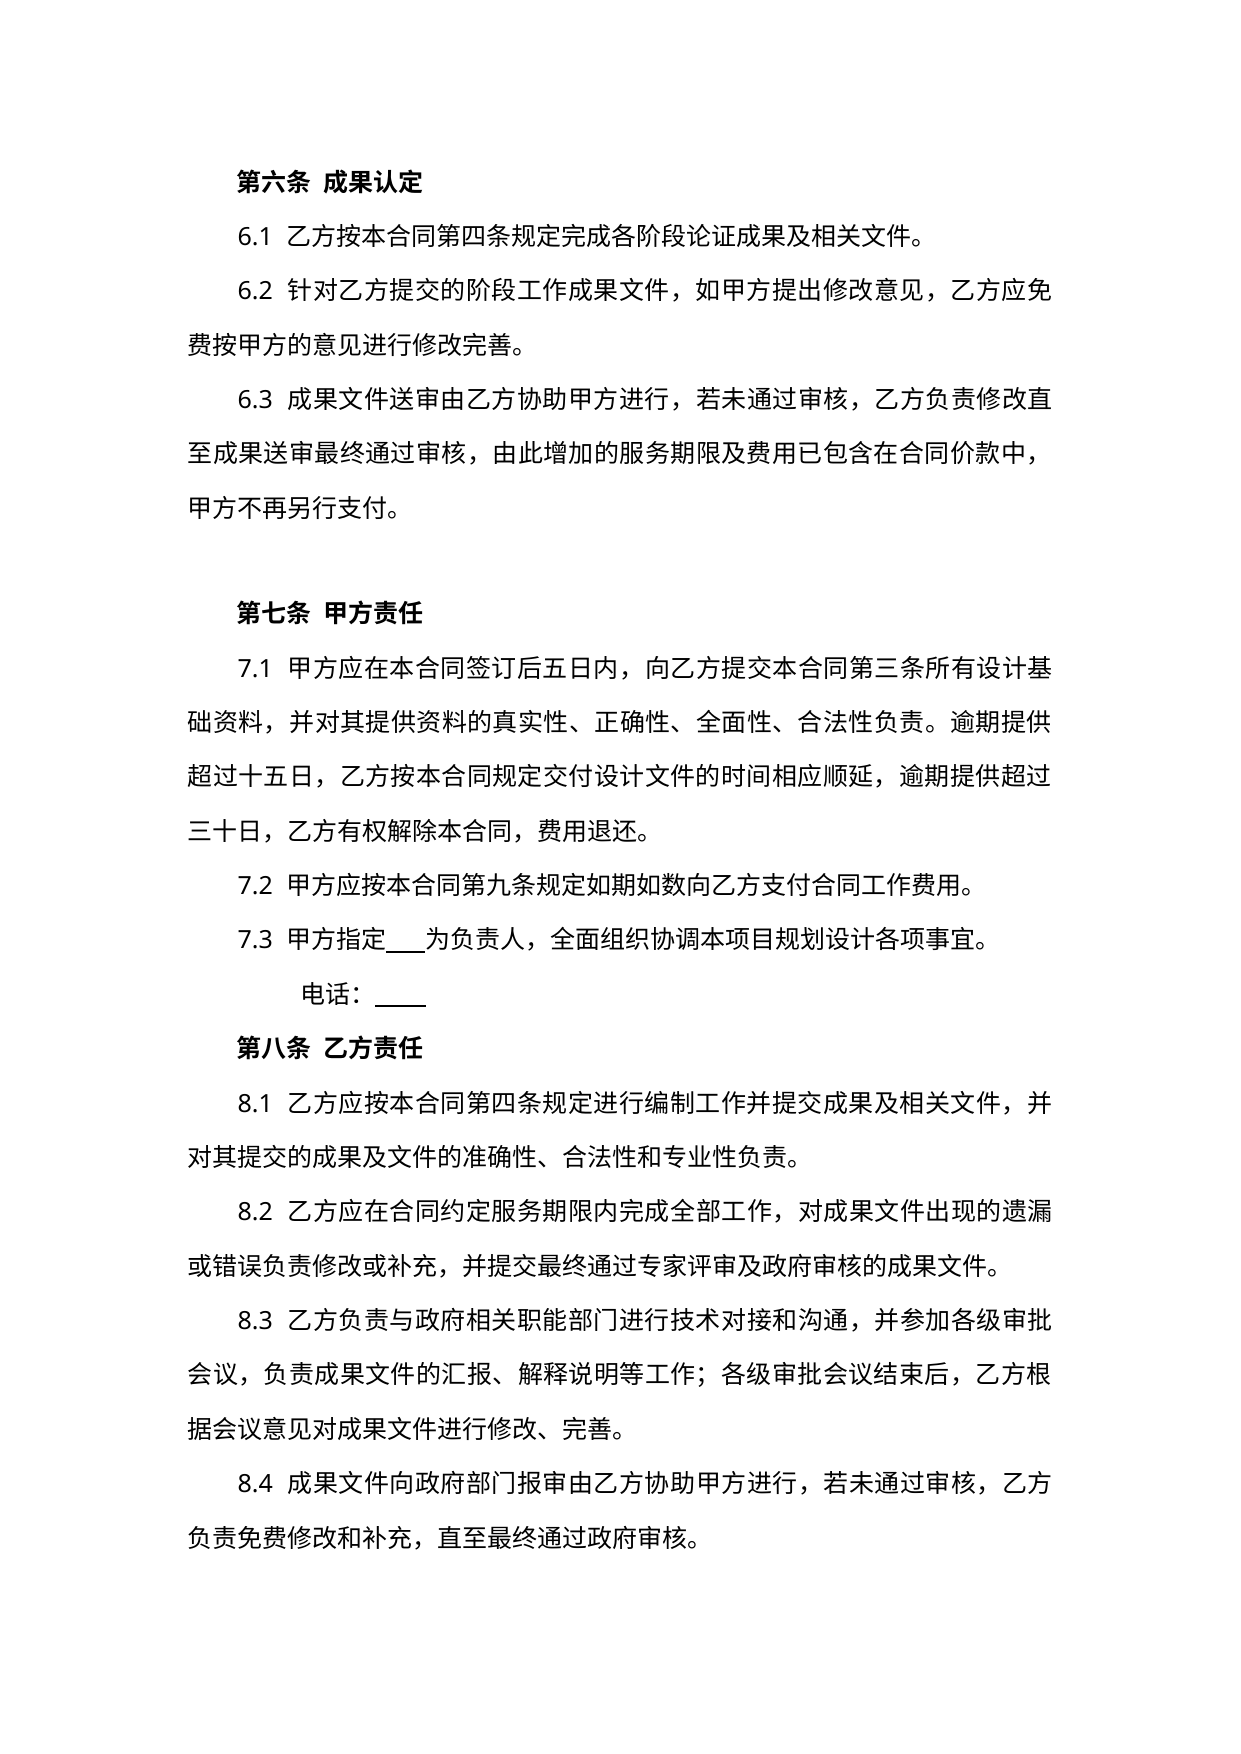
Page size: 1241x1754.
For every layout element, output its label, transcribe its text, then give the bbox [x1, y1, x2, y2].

text 7.3 甲方指定 为负责人，全面组织协调本项目规划设计各项事宜。 [187, 920, 1053, 956]
text 8.3 乙方负责与政府相关职能部门进行技术对接和沟通，并参加各级审批会议，负责成果文件的汇报、解释说明等工作；各级审批会议结束后，乙方根据会议意见对成果文件进行修改、完善。 [187, 1301, 1053, 1446]
text 8.1 乙方应按本合同第四条规定进行编制工作并提交成果及相关文件，并对其提交的成果及文件的准确性、合法性和专业性负责。 [187, 1083, 1053, 1174]
text 6.3 成果文件送审由乙方协助甲方进行，若未通过审核，乙方负责修改直至成果送审最终通过审核，由此增加的服务期限及费用已包含在合同价款中，甲方不再另行支付。 [187, 379, 1053, 524]
text 第八条 乙方责任 [187, 1029, 1053, 1065]
text 8.4 成果文件向政府部门报审由乙方协助甲方进行，若未通过审核，乙方负责免费修改和补充，直至最终通过政府审核。 [187, 1464, 1053, 1554]
text 第六条 成果认定 [187, 162, 1053, 198]
text 6.2 针对乙方提交的阶段工作成果文件，如甲方提出修改意见，乙方应免费按甲方的意见进行修改完善。 [187, 271, 1053, 361]
text 电话： [187, 974, 1053, 1011]
text 6.1 乙方按本合同第四条规定完成各阶段论证成果及相关文件。 [187, 216, 1053, 253]
text 7.1 甲方应在本合同签订后五日内，向乙方提交本合同第三条所有设计基础资料，并对其提供资料的真实性、正确性、全面性、合法性负责。逾期提供超过十五日，乙方按本合同规定交付设计文件的时间相应顺延，逾期提供超过三十日，乙方有权解除本合同，费用退还。 [187, 648, 1053, 847]
text 第七条 甲方责任 [187, 594, 1053, 630]
text 8.2 乙方应在合同约定服务期限内完成全部工作，对成果文件出现的遗漏或错误负责修改或补充，并提交最终通过专家评审及政府审核的成果文件。 [187, 1192, 1053, 1282]
text 7.2 甲方应按本合同第九条规定如期如数向乙方支付合同工作费用。 [187, 866, 1053, 902]
